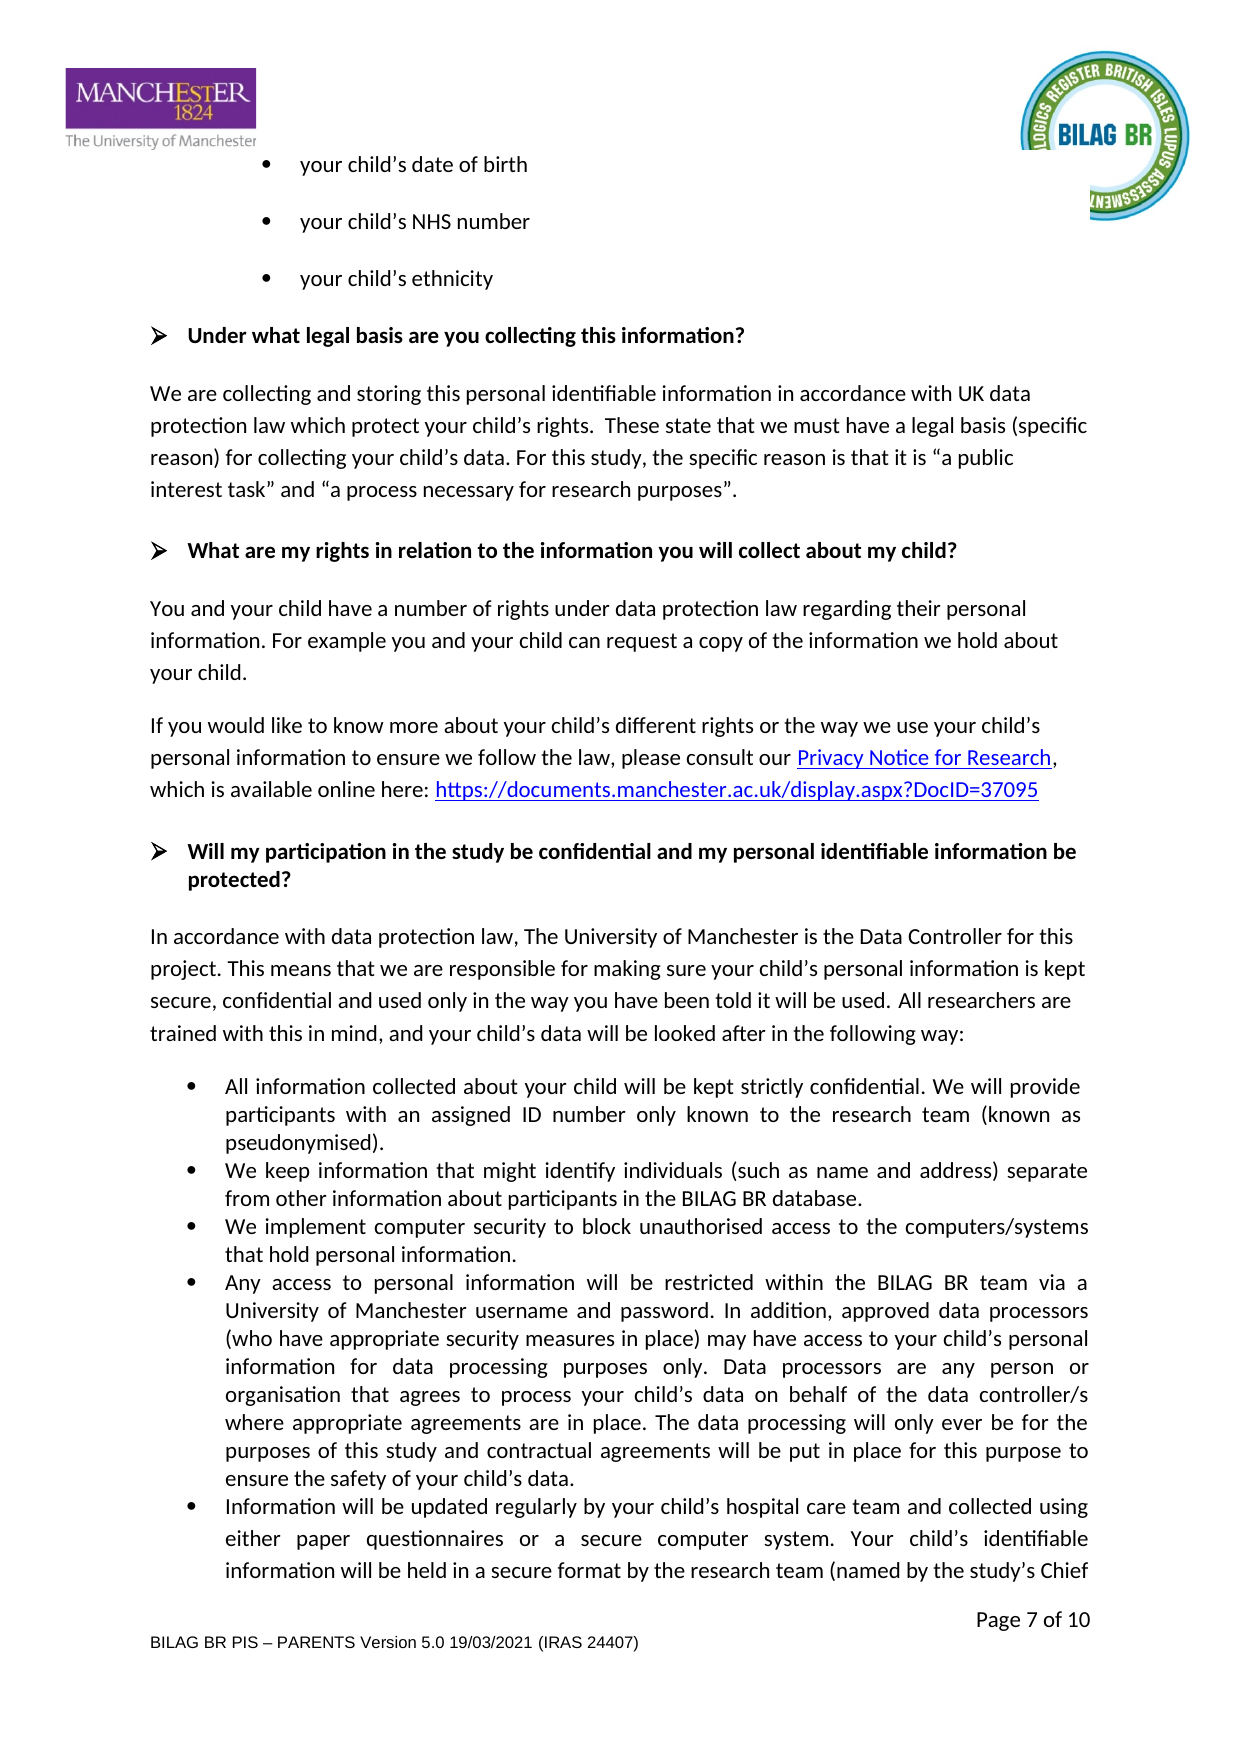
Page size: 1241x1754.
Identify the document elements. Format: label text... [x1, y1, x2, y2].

text We are collecting and storing this personal identifiable information in accordance with UK data protection law which protect your child’s rights. These state that we must have a legal basis (specific reason) for collecting your child’s data. For this study, the specific reason is that it is “a public interest task” and “a process necessary for research purposes”. [150, 379, 1090, 503]
text If you would like to know more about your child’s different rights or the way we use your child’s personal information to ensure we follow the law, please consult our Privacy Notice for Research, which is available online here: https://documents.manchester.ac.uk/display.aspx?DocID=37095 [150, 711, 1090, 804]
list We implement computer security to block unauthorised access to the computers/systems that hold personal information. [187, 1212, 1090, 1268]
list your child’s ethnicity [262, 264, 1090, 292]
list We keep information that might identify individuals (such as name and address) separate from other information about participants in the BILAG BR database. [187, 1156, 1090, 1212]
text In accordance with data protection law, The University of Manchester is the Data Controller for this project. This means that we are responsible for making sure your child’s personal information is kept secure, confidential and used only in the way you have been told it will be used. All researchers are trained with this in mind, and your child’s data will be looked after in the following way: [150, 922, 1090, 1047]
text You and your child have a number of rights under data protection law regarding their personal information. For example you and your child can request a copy of the information we hold about your child. [150, 594, 1090, 686]
list What are my rights in relation to the information you will collect about my child? [150, 537, 1090, 565]
list your child’s NHS number [262, 207, 1090, 235]
picture [1014, 43, 1196, 231]
list Any access to personal information will be restricted within the BILAG BR team via a University of Manchester username and password. In addition, approved data processors (who have appropriate security measures in place) may have access to your child’s personal information for data processing purposes only. Data processors are any person or organisation that agrees to process your child’s data on behalf of the data controller/s where appropriate agreements are in place. The data processing will only ever be for the purposes of this study and contractual agreements will be put in place for this purpose to ensure the safety of your child’s data. [187, 1268, 1090, 1492]
list your child’s date of birth [262, 150, 1090, 178]
picture [65, 68, 257, 150]
list All information collected about your child will be kept strictly confidential. We will provide participants with an assigned ID number only known to the research team (known as pseudonymised). [187, 1072, 1083, 1156]
list Will my participation in the study be confidential and my personal identifiable information be protected? [150, 837, 1090, 893]
list Under what legal basis are you collecting this information? [150, 322, 1090, 349]
